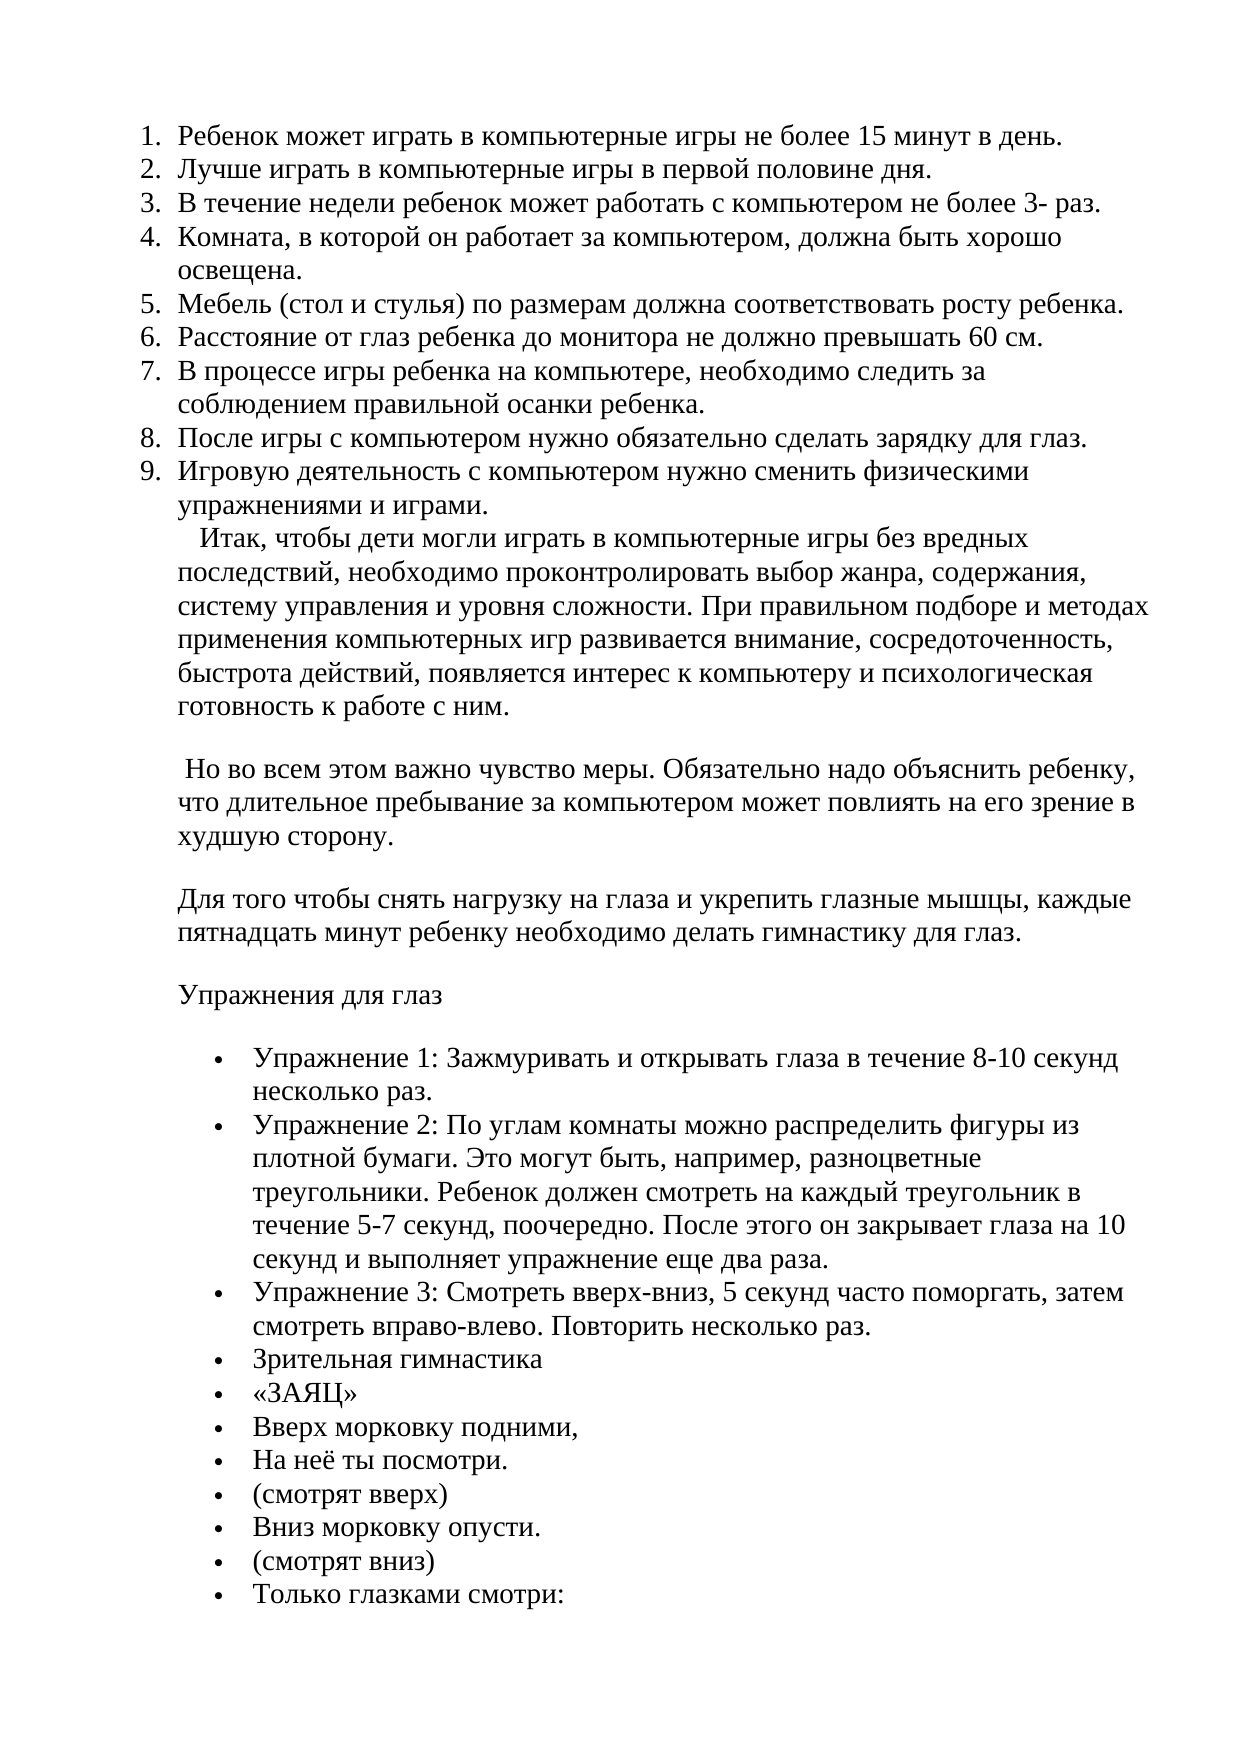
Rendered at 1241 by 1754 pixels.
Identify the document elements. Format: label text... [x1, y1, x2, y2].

list Расстояние от глаз ребенка до монитора не должно превышать 60 см. [140, 319, 1152, 353]
text Для того чтобы снять нагрузку на глаза и укрепить глазные мышцы, каждые пятнадцать минут ребенку необходимо делать гимнастику для глаз. [177, 881, 1152, 948]
list (смотрят вниз) [215, 1543, 1152, 1576]
list Упражнение 3: Смотреть вверх-вниз, 5 секунд часто поморгать, затем смотреть вправо-влево. Повторить несколько раз. [215, 1274, 1152, 1342]
list Лучше играть в компьютерные игры в первой половине дня. [140, 152, 1152, 185]
text Упражнения для глаз [177, 977, 1152, 1011]
text Итак, чтобы дети могли играть в компьютерные игры без вредных последствий, необходимо проконтролировать выбор жанра, содержания, систему управления и уровня сложности. При правильном подборе и методах применения компьютерных игр развивается внимание, сосредоточенность, быстрота действий, появляется интерес к компьютеру и психологическая готовность к работе с ним. [177, 521, 1152, 722]
list Упражнение 2: По углам комнаты можно распределить фигуры из плотной бумаги. Это могут быть, например, разноцветные треугольники. Ребенок должен смотреть на каждый треугольник в течение 5-7 секунд, поочередно. После этого он закрывает глаза на 10 секунд и выполняет упражнение еще два раза. [215, 1107, 1152, 1274]
list «ЗАЯЦ» [215, 1375, 1152, 1409]
list В процессе игры ребенка на компьютере, необходимо следить за соблюдением правильной осанки ребенка. [140, 353, 1152, 420]
list Мебель (стол и стулья) по размерам должна соответствовать росту ребенка. [140, 286, 1152, 319]
list Упражнение 1: Зажмуривать и открывать глаза в течение 8-10 секунд несколько раз. [215, 1040, 1152, 1107]
list На неё ты посмотри. [215, 1442, 1152, 1476]
list Комната, в которой он работает за компьютером, должна быть хорошо освещена. [140, 219, 1152, 286]
list Игровую деятельность с компьютером нужно сменить физическими упражнениями и играми. [140, 453, 1152, 521]
list Вверх морковку подними, [215, 1409, 1152, 1442]
list После игры с компьютером нужно обязательно сделать зарядку для глаз. [140, 420, 1152, 453]
list Зрительная гимнастика [215, 1342, 1152, 1375]
list Вниз морковку опусти. [215, 1509, 1152, 1543]
list Ребенок может играть в компьютерные игры не более 15 минут в день. [140, 118, 1152, 152]
list (смотрят вверх) [215, 1476, 1152, 1509]
list Только глазками смотри: [215, 1576, 1152, 1610]
list В течение недели ребенок может работать с компьютером не более 3- раз. [140, 185, 1152, 219]
text Но во всем этом важно чувство меры. Обязательно надо объяснить ребенку, что длительное пребывание за компьютером может повлиять на его зрение в худшую сторону. [177, 751, 1152, 852]
